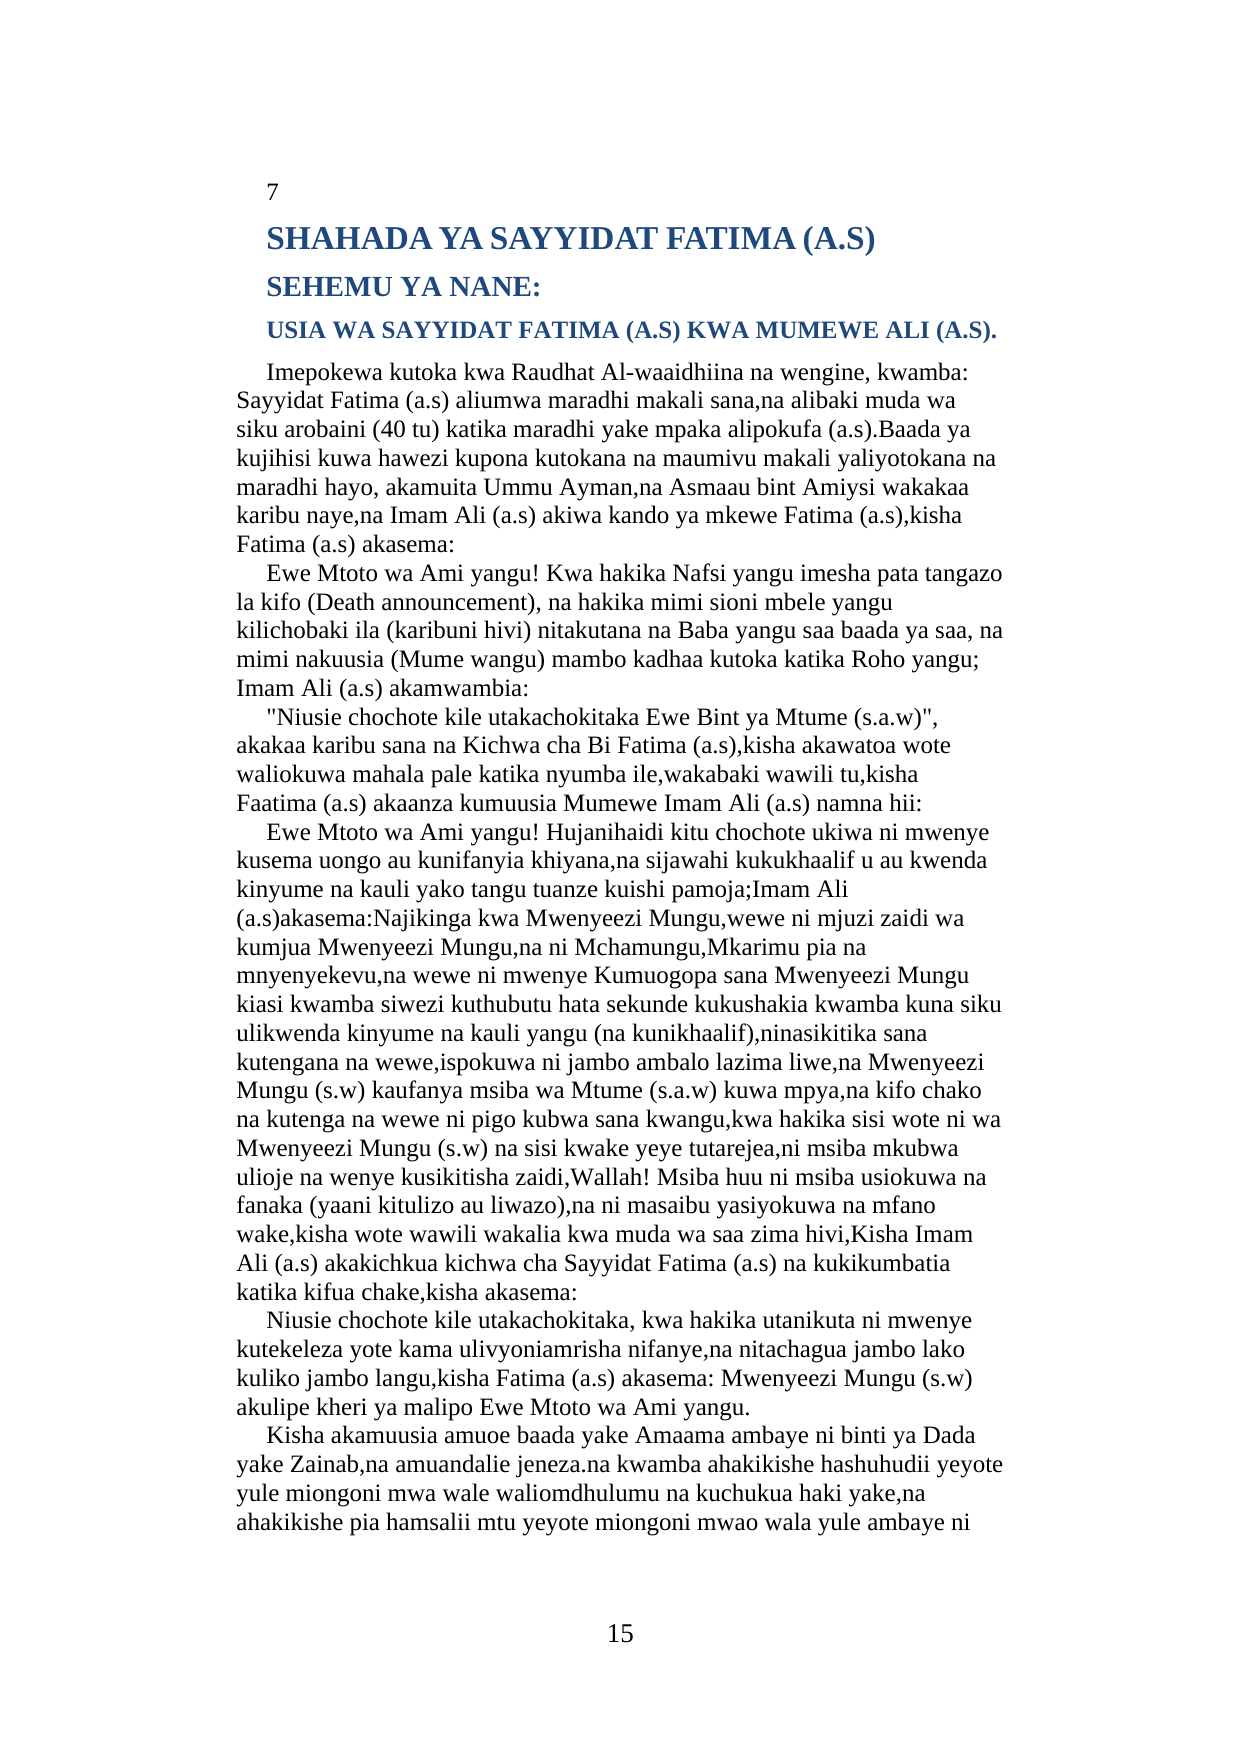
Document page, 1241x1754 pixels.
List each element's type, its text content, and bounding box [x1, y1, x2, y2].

text Niusie chochote kile utakachokitaka, kwa hakika utanikuta ni mwenye kutekeleza yote kama ulivyoniamrisha nifanye,na nitachagua jambo lako kuliko jambo langu,kisha Fatima (a.s) akasema: Mwenyeezi Mungu (s.w) akulipe kheri ya malipo Ewe Mtoto wa Ami yangu. [236, 1305, 1004, 1420]
subtitle SHAHADA YA SAYYIDAT FATIMA (A.S) [236, 218, 1004, 257]
text Ewe Mtoto wa Ami yangu! Kwa hakika Nafsi yangu imesha pata tangazo la kifo (Death announcement), na hakika mimi sioni mbele yangu kilichobaki ila (karibuni hivi) nitakutana na Baba yangu saa baada ya saa, na mimi nakuusia (Mume wangu) mambo kadhaa kutoka katika Roho yangu; Imam Ali (a.s) akamwambia: [236, 558, 1004, 702]
text Ewe Mtoto wa Ami yangu! Hujanihaidi kitu chochote ukiwa ni mwenye kusema uongo au kunifanyia khiyana,na sijawahi kukukhaalif u au kwenda kinyume na kauli yako tangu tuanze kuishi pamoja;Imam Ali (a.s)akasema:Najikinga kwa Mwenyeezi Mungu,wewe ni mjuzi zaidi wa kumjua Mwenyeezi Mungu,na ni Mchamungu,Mkarimu pia na mnyenyekevu,na wewe ni mwenye Kumuogopa sana Mwenyeezi Mungu kiasi kwamba siwezi kuthubutu hata sekunde kukushakia kwamba kuna siku ulikwenda kinyume na kauli yangu (na kunikhaalif),ninasikitika sana kutengana na wewe,ispokuwa ni jambo ambalo lazima liwe,na Mwenyeezi Mungu (s.w) kaufanya msiba wa Mtume (s.a.w) kuwa mpya,na kifo chako na kutenga na wewe ni pigo kubwa sana kwangu,kwa hakika sisi wote ni wa Mwenyeezi Mungu (s.w) na sisi kwake yeye tutarejea,ni msiba mkubwa ulioje na wenye kusikitisha zaidi,Wallah! Msiba huu ni msiba usiokuwa na fanaka (yaani kitulizo au liwazo),na ni masaibu yasiyokuwa na mfano wake,kisha wote wawili wakalia kwa muda wa saa zima hivi,Kisha Imam Ali (a.s) akakichkua kichwa cha Sayyidat Fatima (a.s) na kukikumbatia katika kifua chake,kisha akasema: [236, 817, 1004, 1305]
subtitle USIA WA SAYYIDAT FATIMA (A.S) KWA MUMEWE ALI (A.S). [236, 315, 1004, 344]
text 7 [236, 177, 1004, 206]
text "Niusie chochote kile utakachokitaka Ewe Bint ya Mtume (s.a.w)", akakaa karibu sana na Kichwa cha Bi Fatima (a.s),kisha akawatoa wote waliokuwa mahala pale katika nyumba ile,wakabaki wawili tu,kisha Faatima (a.s) akaanza kumuusia Mumewe Imam Ali (a.s) namna hii: [236, 702, 1004, 817]
subtitle SEHEMU YA NANE: [236, 269, 1004, 303]
text Imepokewa kutoka kwa Raudhat Al-waaidhiina na wengine, kwamba: Sayyidat Fatima (a.s) aliumwa maradhi makali sana,na alibaki muda wa siku arobaini (40 tu) katika maradhi yake mpaka alipokufa (a.s).Baada ya kujihisi kuwa hawezi kupona kutokana na maumivu makali yaliyotokana na maradhi hayo, akamuita Ummu Ayman,na Asmaau bint Amiysi wakakaa karibu naye,na Imam Ali (a.s) akiwa kando ya mkewe Fatima (a.s),kisha Fatima (a.s) akasema: [236, 357, 1004, 558]
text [236, 1420, 1004, 1535]
